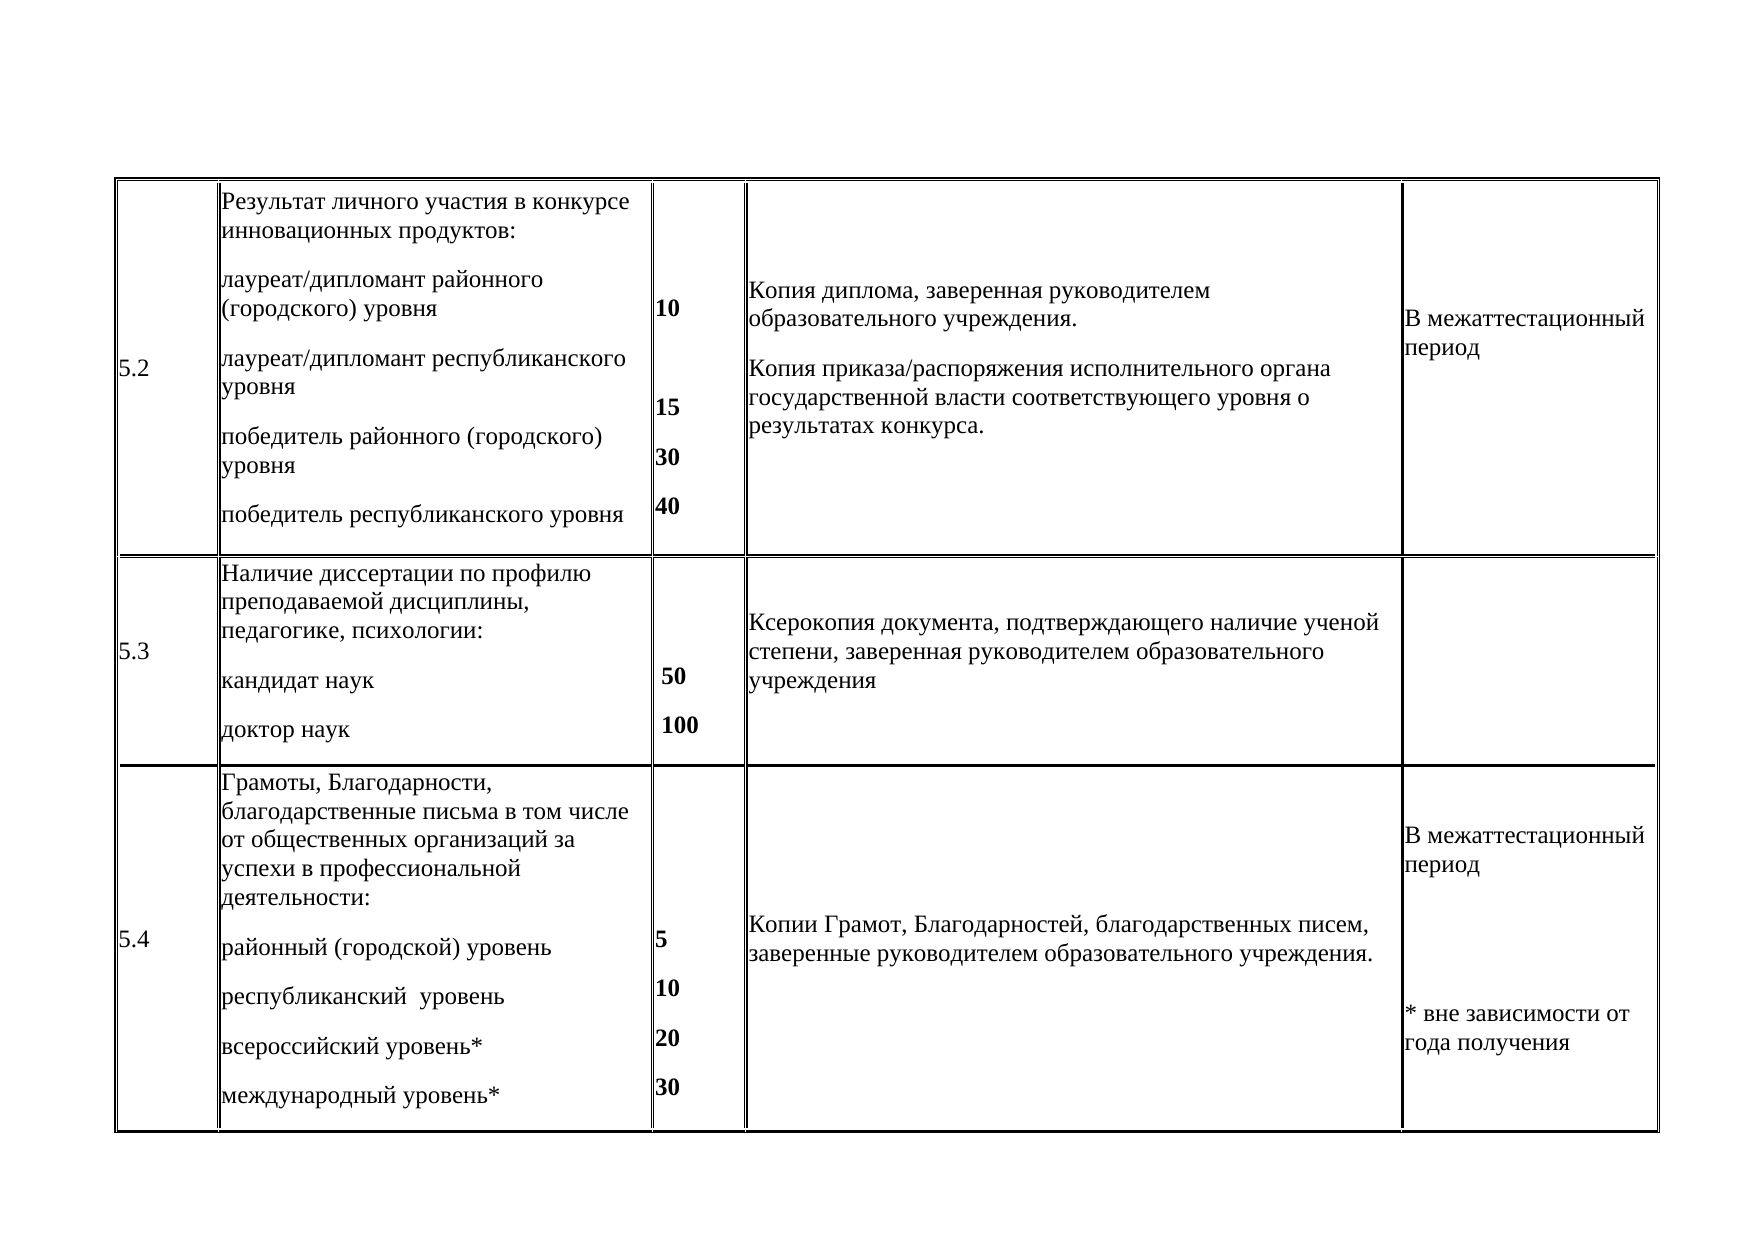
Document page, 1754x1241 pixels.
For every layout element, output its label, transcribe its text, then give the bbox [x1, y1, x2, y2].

table_cell Грамоты, Благодарности, благодарственные письма в том числе от общественных организаций за успехи в профессиональной деятельности: районный (городской) уровень республиканский уровень всероссийский уровень* международный уровень* [219, 767, 653, 1130]
table_cell 10 15 30 40 [653, 179, 746, 554]
table_cell 5.2 [118, 179, 219, 554]
table_cell В межаттестационный период * вне зависимости от года получения [1402, 764, 1657, 1130]
table_cell 5.3 [118, 554, 217, 764]
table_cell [1402, 181, 1657, 554]
table_cell Наличие диссертации по профилю преподаваемой дисциплины, педагогике, психологии: кандидат наук доктор наук [221, 558, 651, 764]
table_cell 5.4 [118, 764, 219, 1130]
table_cell Ксерокопия документа, подтверждающего наличие ученой степени, заверенная руководителем образовательного учреждения [748, 558, 1401, 764]
table_cell Копия диплома, заверенная руководителем образовательного учреждения. Копия приказа/распоряжения исполнительного органа государственной власти соответствующего уровня о результатах конкурса. [746, 179, 1402, 554]
table_cell 50 100 [654, 558, 744, 764]
table_cell [1404, 554, 1657, 764]
table_cell 5 10 20 30 [653, 764, 746, 1130]
table_cell Копии Грамот, Благодарностей, благодарственных писем, заверенные руководителем образовательного учреждения. [746, 767, 1402, 1130]
table_cell Результат личного участия в конкурсе инновационных продуктов: лауреат/дипломант районного (городского) уровня лауреат/дипломант республиканского уровня победитель районного (городского) уровня победитель республиканского уровня [219, 181, 653, 554]
